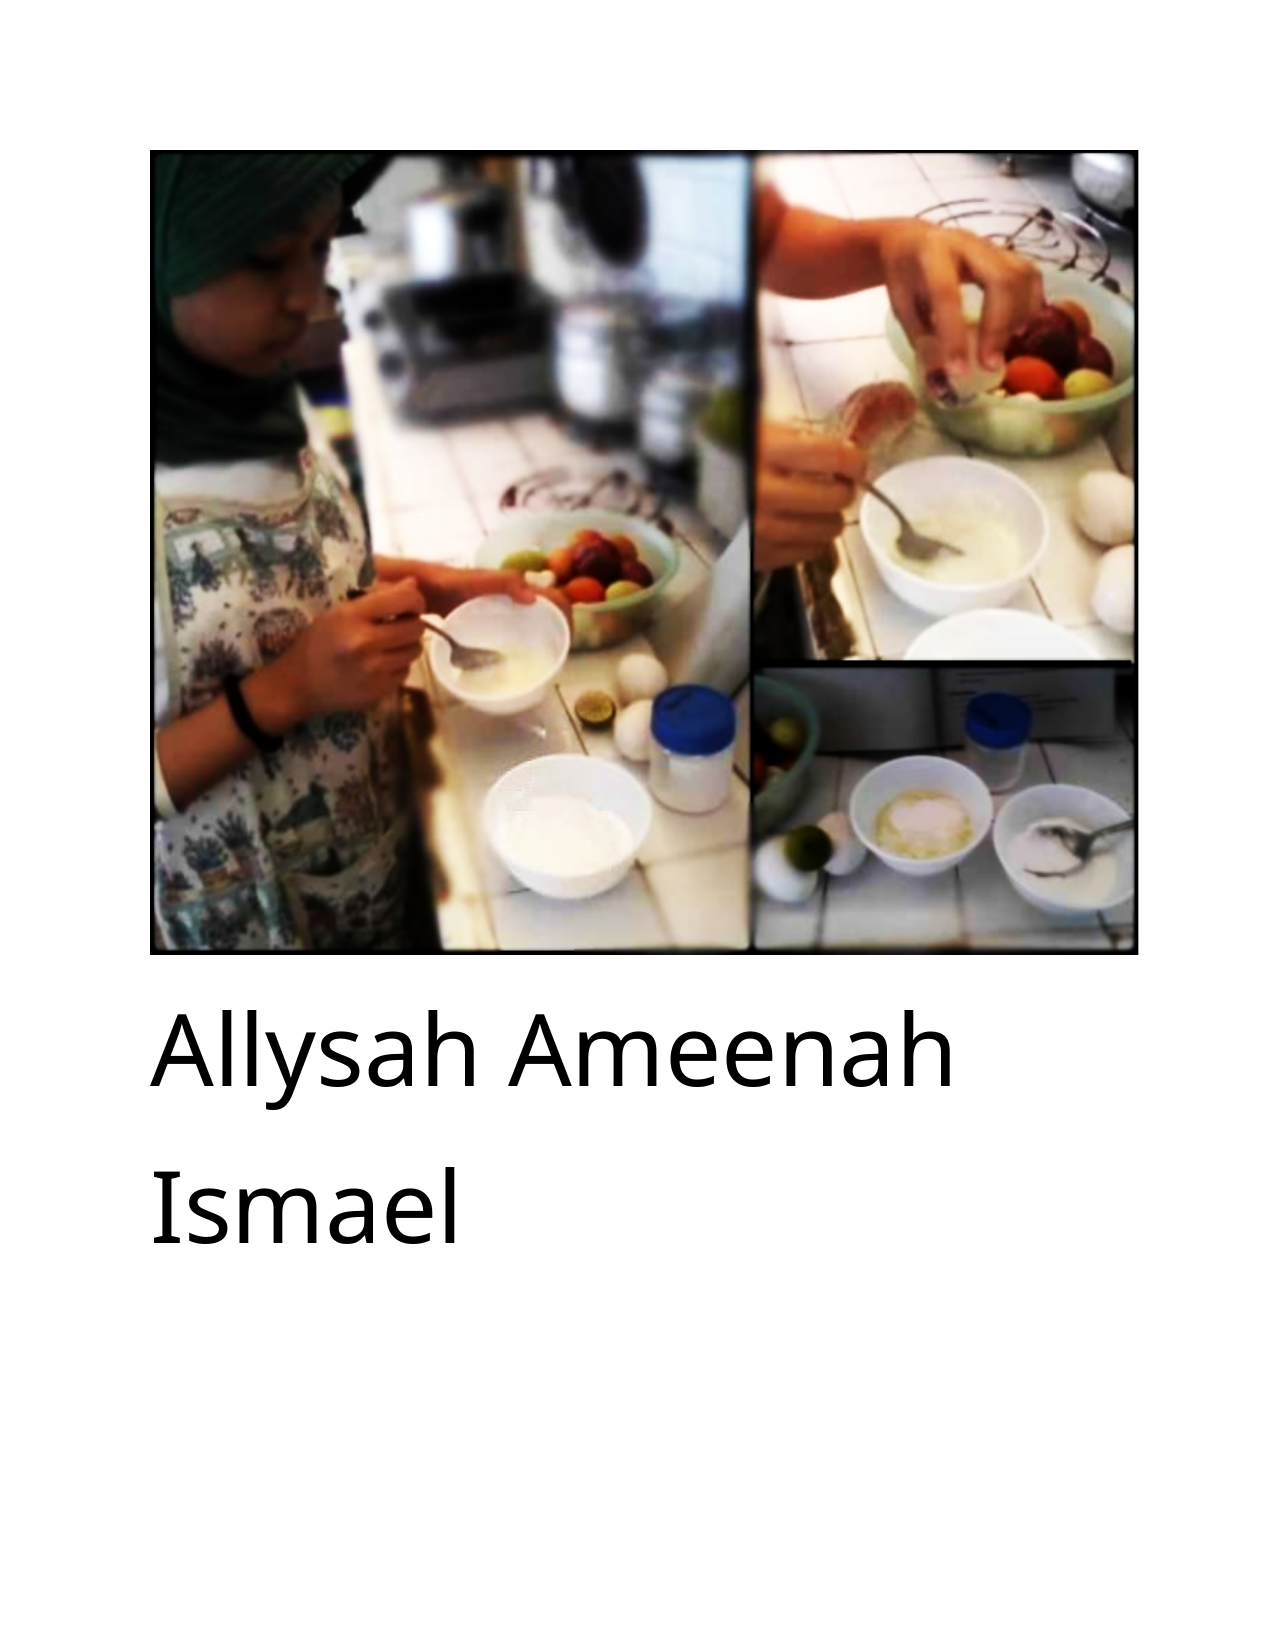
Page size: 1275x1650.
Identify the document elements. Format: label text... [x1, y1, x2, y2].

text Allysah Ameenah Ismael [150, 979, 1125, 1272]
picture [150, 150, 1139, 955]
